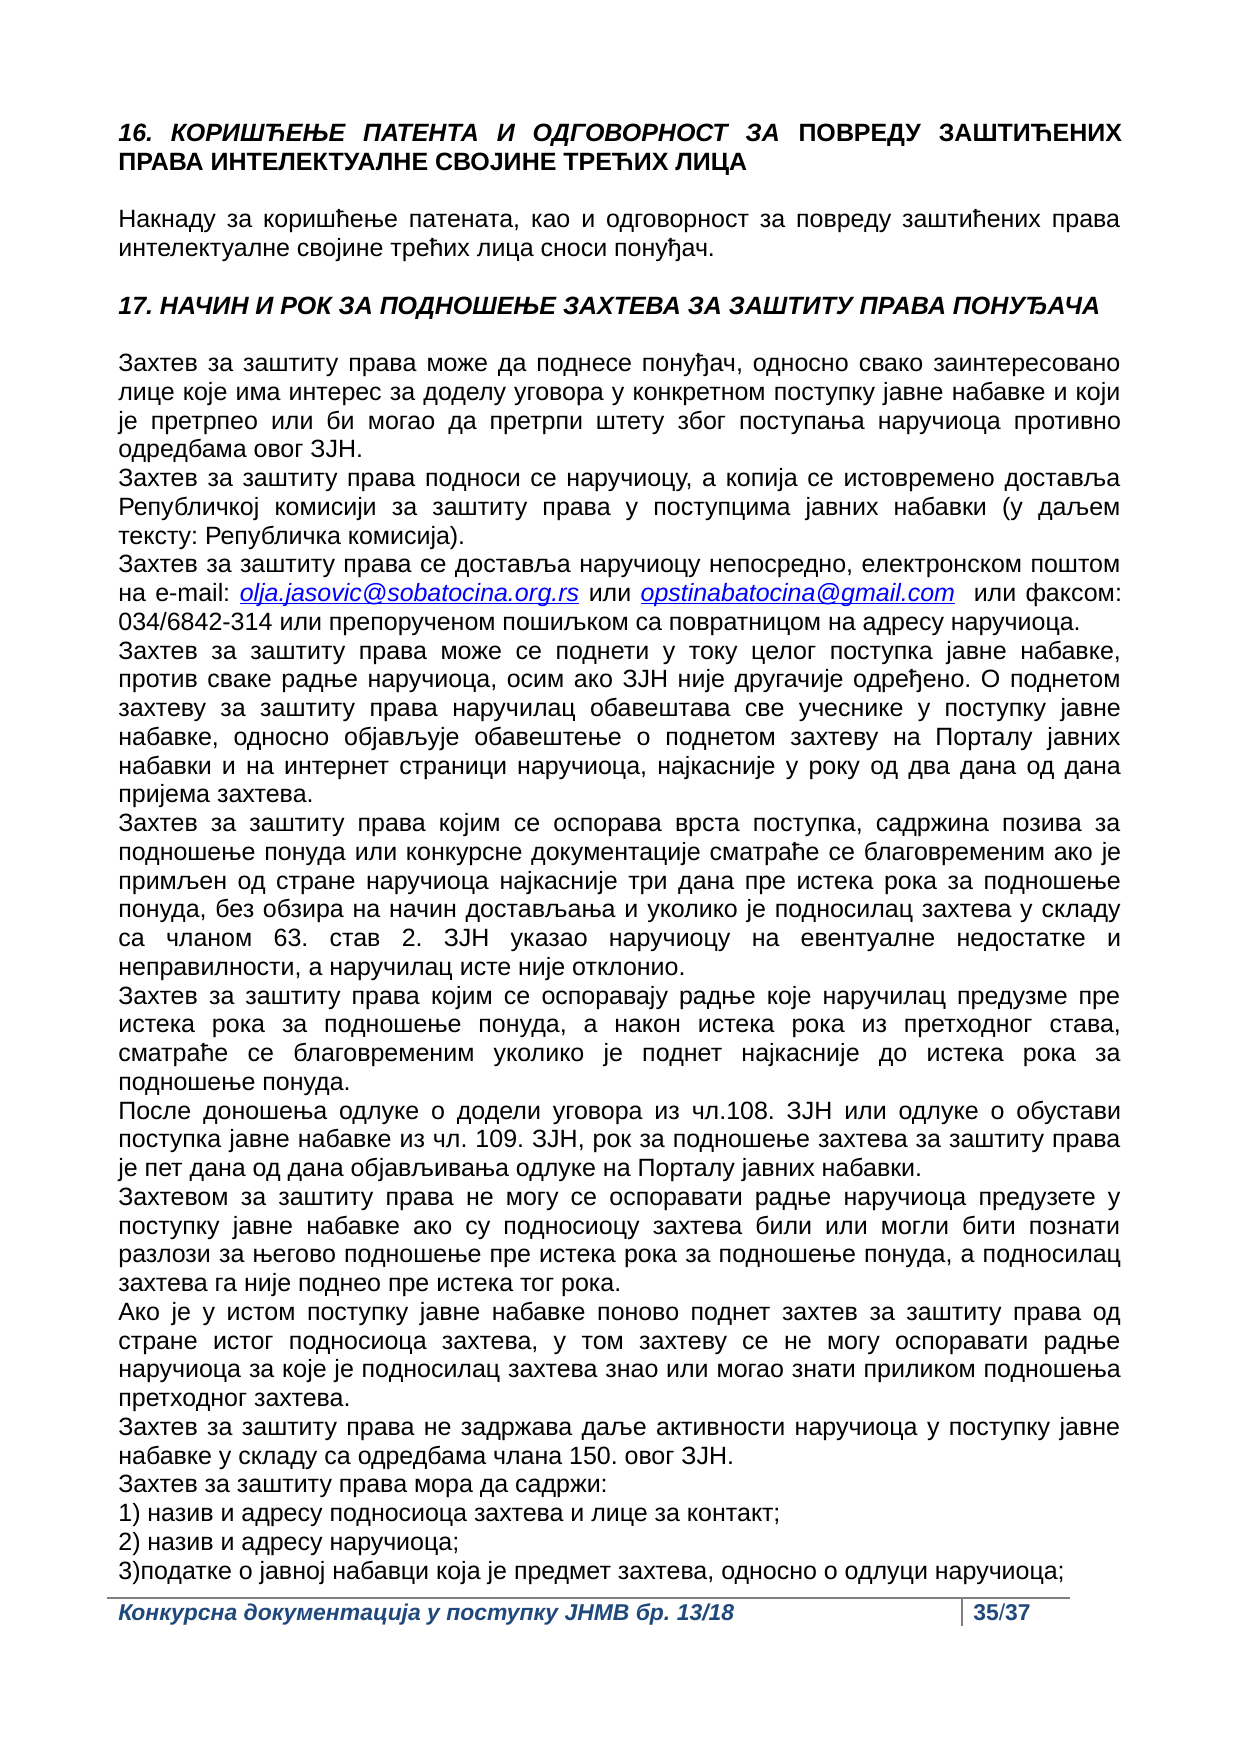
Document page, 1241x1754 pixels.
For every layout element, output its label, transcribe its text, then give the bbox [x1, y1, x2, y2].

text Захтев за заштиту права може се поднети у току целог поступка јавне набавке, против сваке радње наручиоца, осим ако ЗЈН није другачије одређено. О поднетом захтеву за заштиту права наручилац обавештава све учеснике у поступку јавне набавке, односно објављује обавештење о поднетом захтеву на Порталу јавних набавки и на интернет страници наручиоца, најкасније у року од два дана од дана пријема захтева. [118, 636, 1122, 808]
text 17. НАЧИН И РОК ЗА ПОДНОШЕЊЕ ЗАХТЕВА ЗА ЗАШТИТУ ПРАВА ПОНУЂАЧА [118, 291, 1122, 319]
text Захтев за заштиту права мора да садржи: [118, 1469, 1122, 1498]
text Захтев за заштиту права подноси се наручиоцу, а копија се истовремено доставља Републичкој комисији за заштиту права у поступцима јавних набавки (у даљем тексту: Републичка комисија). [118, 463, 1122, 549]
text Накнаду за коришћење патената, као и одговорност за повреду заштићених права интелектуалне својине трећих лица сноси понуђач. [118, 204, 1122, 262]
text Захтев за заштиту права се доставља наручиоцу непосредно, електронском поштом на e-mail: olja.jasovic@sobatocina.org.rs или opstinabatocina@gmail.com или факсом: 034/6842-314 или препорученом пошиљком са повратницом на адресу наручиоца. [118, 549, 1122, 636]
text После доношења одлуке о додели уговора из чл.108. ЗЈН или одлуке о обустави поступка јавне набавке из чл. 109. ЗЈН, рок за подношење захтева за заштиту права је пет дана од дана објављивања одлуке на Порталу јавних набавки. [118, 1096, 1122, 1182]
text Захтевом за заштиту права не могу се оспоравати радње наручиоца предузете у поступку јавне набавке ако су подносиоцу захтева били или могли бити познати разлози за његово подношење пре истека рока за подношење понуда, а подносилац захтева га није поднео пре истека тог рока. [118, 1182, 1122, 1297]
text Захтев за заштиту права којим се оспорава врста поступка, садржина позива за подношење понуда или конкурсне документације сматраће се благовременим ако је примљен од стране наручиоца најкасније три дана пре истека рока за подношење понуда, без обзира на начин достављања и уколико је подносилац захтева у складу са чланом 63. став 2. ЗЈН указао наручиоцу на евентуалне недостатке и неправилности, а наручилац исте није отклонио. [118, 808, 1122, 981]
text 1) назив и адресу подносиоца захтева и лице за контакт; [118, 1498, 1122, 1527]
text 2) назив и адресу наручиоца; [118, 1527, 1122, 1556]
text Ако је у истом поступку јавне набавке поново поднет захтев за заштиту права од стране истог подносиоца захтева, у том захтеву се не могу оспоравати радње наручиоца за које је подносилац захтева знао или могао знати приликом подношења претходног захтева. [118, 1297, 1122, 1412]
text Захтев за заштиту права којим се оспоравају радње које наручилац предузме пре истека рока за подношење понуда, а након истека рока из претходног става, сматраће се благовременим уколико је поднет најкасније до истека рока за подношење понуда. [118, 981, 1122, 1096]
text 16. КОРИШЋЕЊЕ ПАТЕНТА И ОДГОВОРНОСТ ЗА ПОВРЕДУ ЗАШТИЋЕНИХ ПРАВА ИНТЕЛЕКТУАЛНЕ СВОЈИНЕ ТРЕЋИХ ЛИЦА [118, 118, 1122, 176]
text 3)податке о јавној набавци која је предмет захтева, односно о одлуци наручиоца; [118, 1556, 1122, 1584]
text Захтев за заштиту права не задржава даље активности наручиоца у поступку јавне набавке у складу са одредбама члана 150. овог ЗЈН. [118, 1412, 1122, 1469]
text Захтев за заштиту права може да поднесе понуђач, односно свако заинтересовано лице које има интерес за доделу уговора у конкретном поступку јавне набавке и који је претрпео или би могао да претрпи штету због поступања наручиоца противно одредбама овог ЗЈН. [118, 348, 1122, 463]
